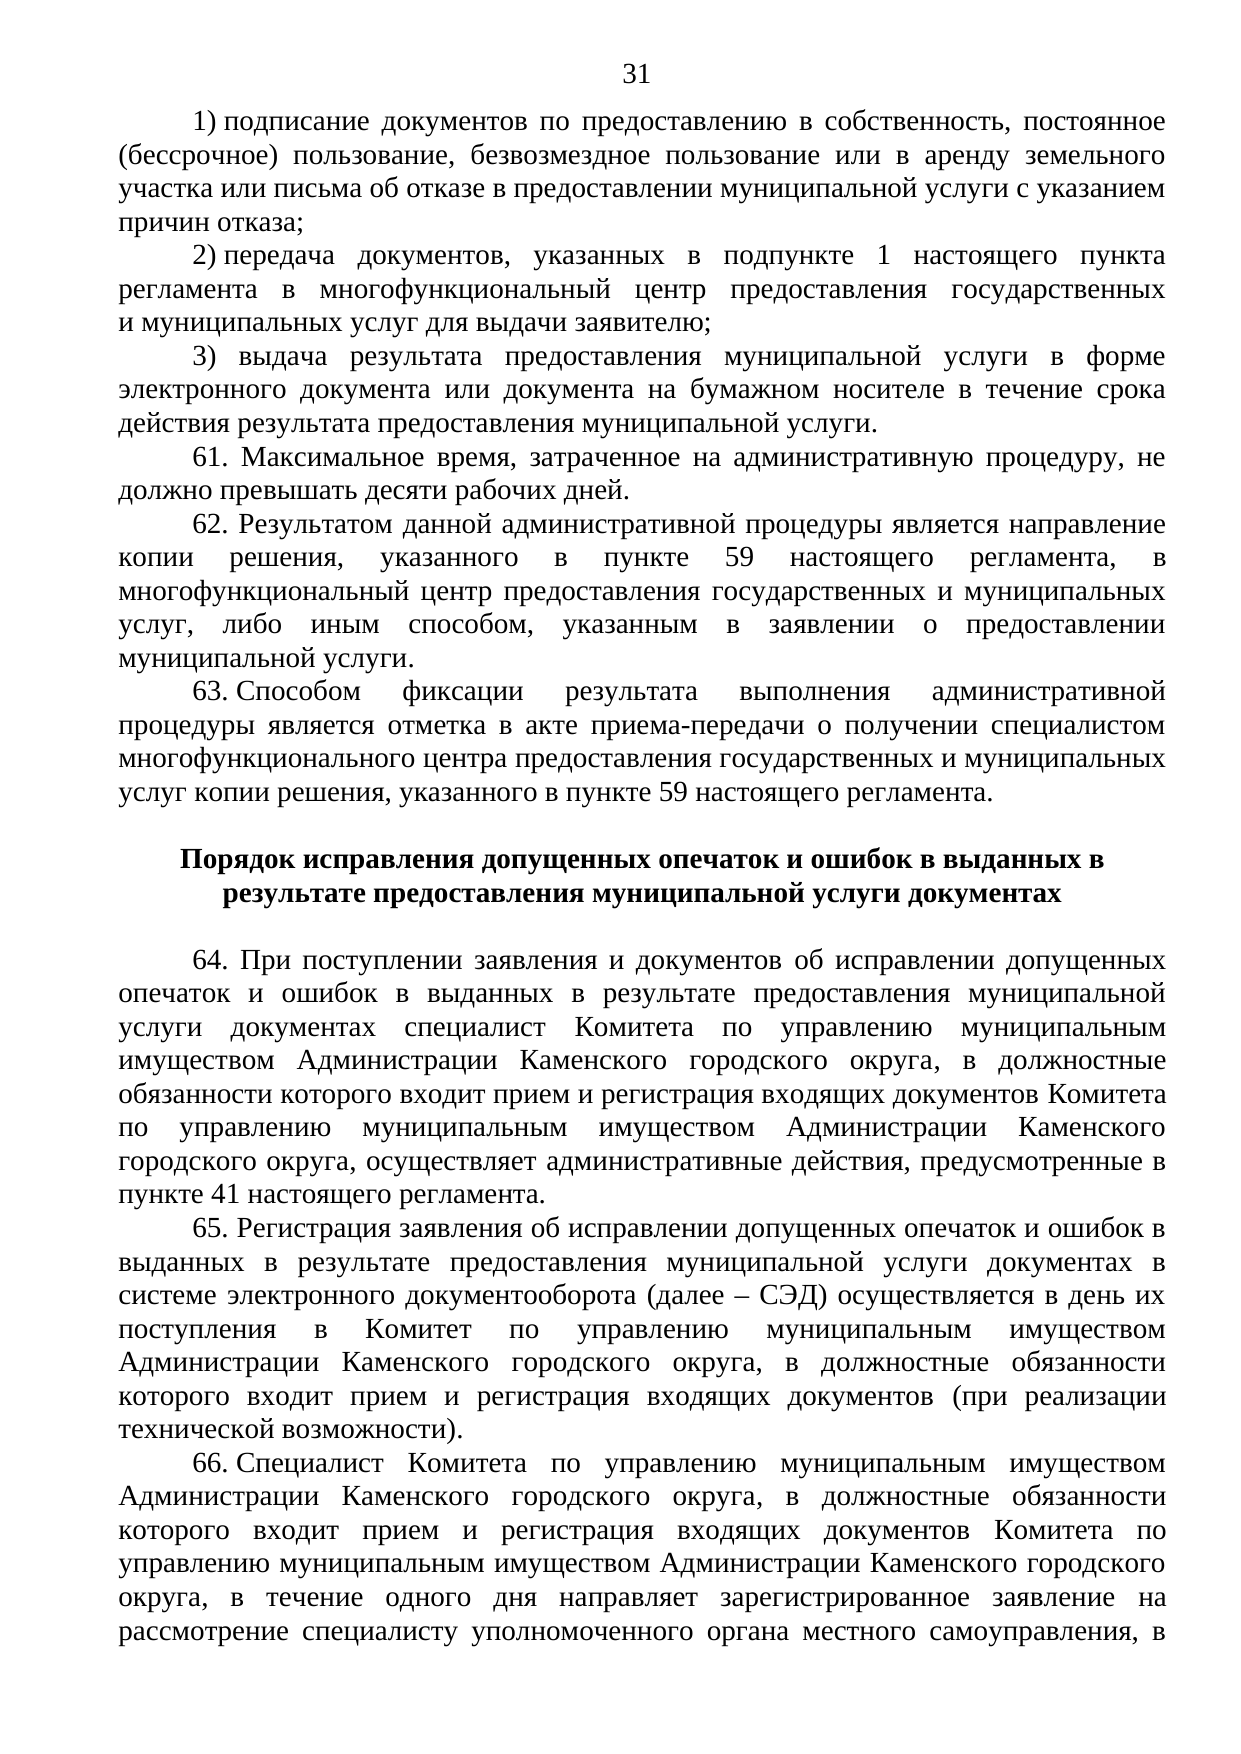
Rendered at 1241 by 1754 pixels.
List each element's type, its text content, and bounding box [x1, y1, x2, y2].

text 61. Максимальное время, затраченное на административную процедуру, не должно превышать десяти рабочих дней. [118, 439, 1167, 506]
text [118, 1445, 1167, 1646]
text Порядок исправления допущенных опечаток и ошибок в выданных в результате предоставления муниципальной услуги документах [118, 841, 1167, 908]
text 62. Результатом данной административной процедуры является направление копии решения, указанного в пункте 59 настоящего регламента, в многофункциональный центр предоставления государственных и муниципальных услуг, либо иным способом, указанным в заявлении о предоставлении муниципальной услуги. [118, 506, 1167, 673]
text 65. Регистрация заявления об исправлении допущенных опечаток и ошибок в выданных в результате предоставления муниципальной услуги документах в системе электронного документооборота (далее – СЭД) осуществляется в день их поступления в Комитет по управлению муниципальным имуществом Администрации Каменского городского округа, в должностные обязанности которого входит прием и регистрация входящих документов (при реализации технической возможности). [118, 1210, 1167, 1445]
list подписание документов по предоставлению в собственность, постоянное (бессрочное) пользование, безвозмездное пользование или в аренду земельного участка или письма об отказе в предоставлении муниципальной услуги с указанием причин отказа; [118, 103, 1167, 237]
list передача документов, указанных в подпункте 1 настоящего пункта регламента в многофункциональный центр предоставления государственных и муниципальных услуг для выдачи заявителю; [118, 237, 1167, 338]
text 64. При поступлении заявления и документов об исправлении допущенных опечаток и ошибок в выданных в результате предоставления муниципальной услуги документах специалист Комитета по управлению муниципальным имуществом Администрации Каменского городского округа, в должностные обязанности которого входит прием и регистрация входящих документов Комитета по управлению муниципальным имуществом Администрации Каменского городского округа, осуществляет административные действия, предусмотренные в пункте 41 настоящего регламента. [118, 942, 1167, 1210]
text 63. Способом фиксации результата выполнения административной процедуры является отметка в акте приема-передачи о получении специалистом многофункционального центра предоставления государственных и муниципальных услуг копии решения, указанного в пункте 59 настоящего регламента. [118, 673, 1167, 808]
text 3) выдача результата предоставления муниципальной услуги в форме электронного документа или документа на бумажном носителе в течение срока действия результата предоставления муниципальной услуги. [118, 338, 1167, 439]
